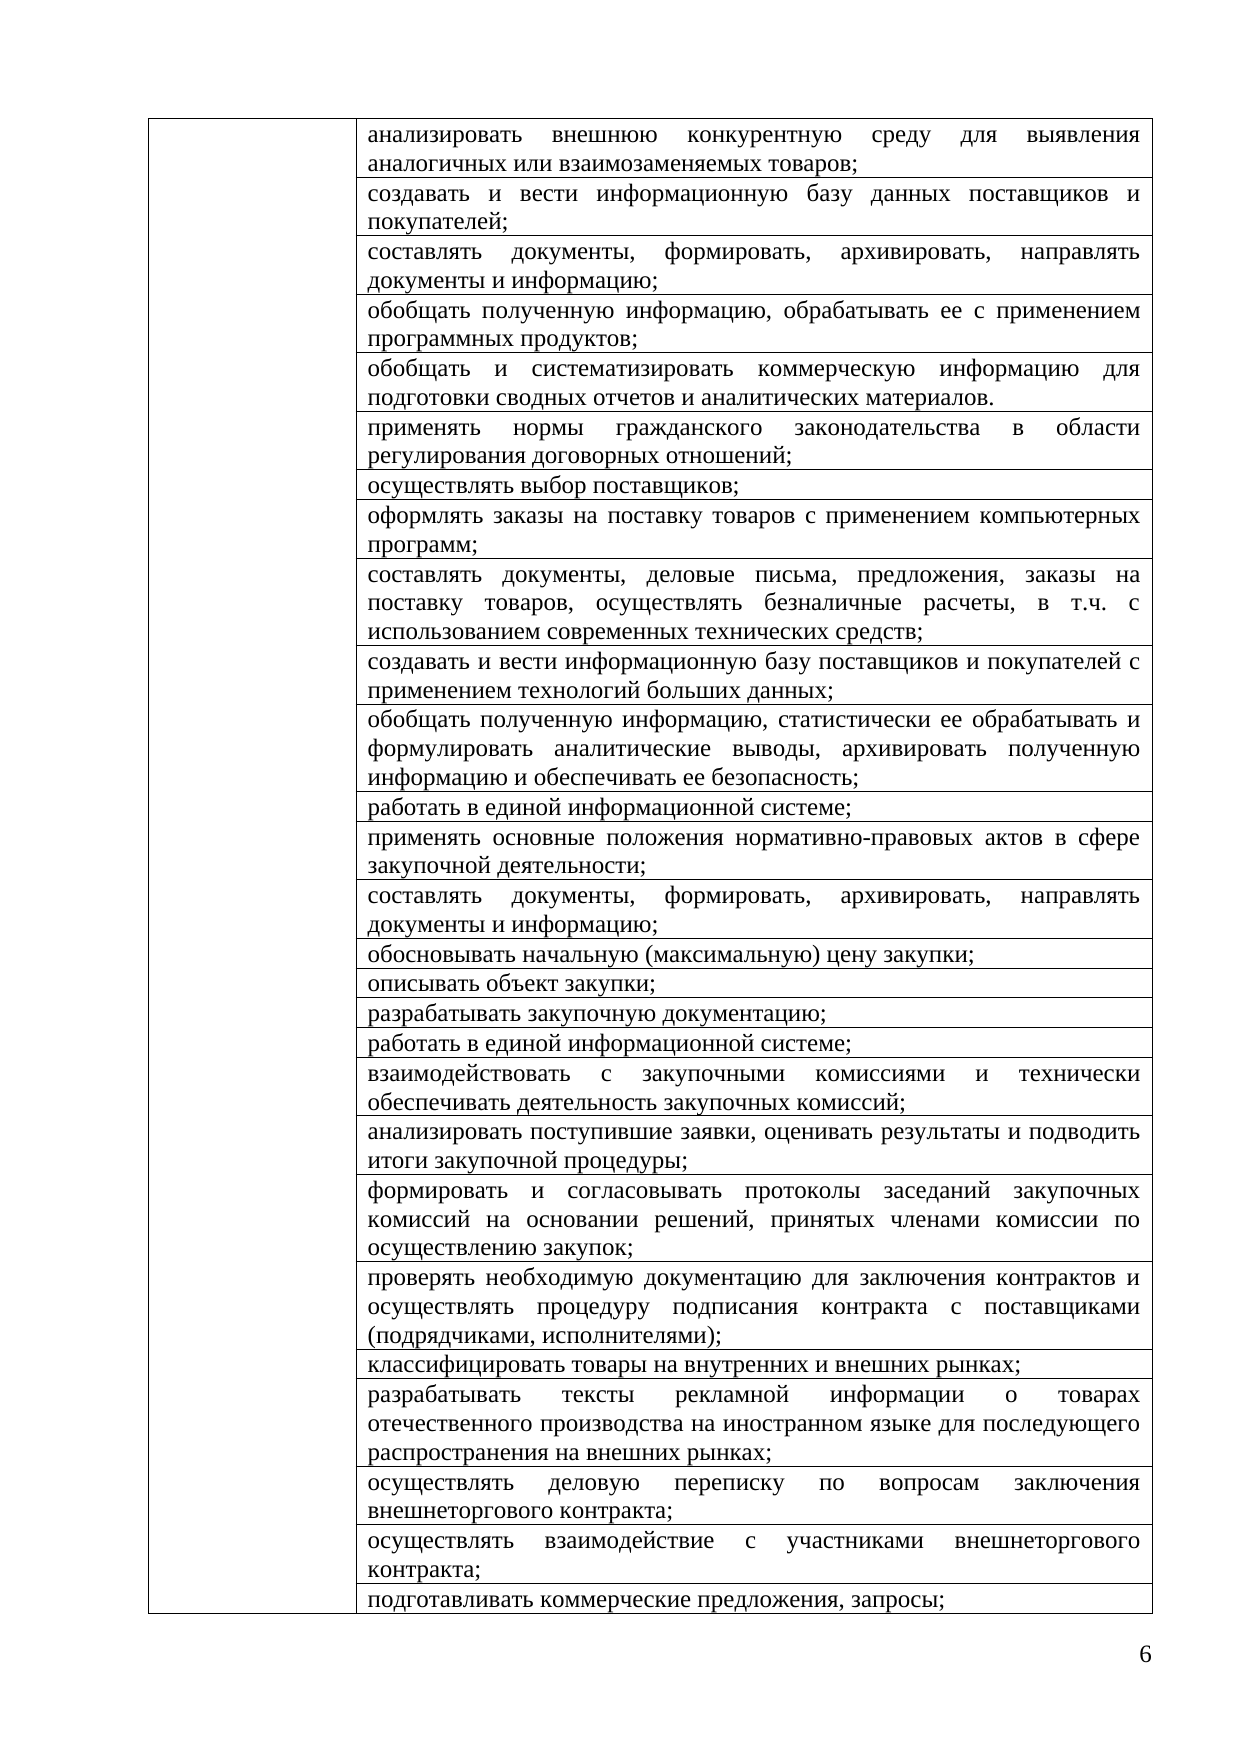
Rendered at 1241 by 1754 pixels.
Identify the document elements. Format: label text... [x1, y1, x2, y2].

table_cell работать в единой информационной системе; [357, 1028, 1152, 1057]
table_cell обобщать полученную информацию, обрабатывать ее с применением программных продуктов; [357, 295, 1152, 352]
table_cell описывать объект закупки; [357, 969, 1152, 997]
table_cell разрабатывать тексты рекламной информации о товарах отечественного производства на иностранном языке для последующего распространения на внешних рынках; [357, 1379, 1152, 1466]
table_cell разрабатывать закупочную документацию; [357, 998, 1152, 1027]
table_cell составлять документы, формировать, архивировать, направлять документы и информацию; [357, 880, 1152, 938]
table_cell составлять документы, формировать, архивировать, направлять документы и информацию; [357, 236, 1152, 294]
table_cell создавать и вести информационную базу поставщиков и покупателей с применением технологий больших данных; [357, 646, 1152, 703]
table_cell классифицировать товары на внутренних и внешних рынках; [357, 1350, 1152, 1378]
table_cell обобщать и систематизировать коммерческую информацию для подготовки сводных отчетов и аналитических материалов. [357, 353, 1152, 411]
table_cell формировать и согласовывать протоколы заседаний закупочных комиссий на основании решений, принятых членами комиссии по осуществлению закупок; [357, 1175, 1152, 1261]
table_cell анализировать поступившие заявки, оценивать результаты и подводить итоги закупочной процедуры; [357, 1116, 1152, 1174]
table_cell применять основные положения нормативно-правовых актов в сфере закупочной деятельности; [357, 822, 1152, 879]
table_cell обосновывать начальную (максимальную) цену закупки; [357, 939, 1152, 967]
table_cell работать в единой информационной системе; [357, 792, 1152, 821]
table_cell создавать и вести информационную базу данных поставщиков и покупателей; [357, 178, 1152, 235]
table_cell проверять необходимую документацию для заключения контрактов и осуществлять процедуру подписания контракта с поставщиками (подрядчиками, исполнителями); [357, 1262, 1152, 1348]
table_cell подготавливать коммерческие предложения, запросы; [357, 1584, 1152, 1612]
table_cell составлять документы, деловые письма, предложения, заказы на поставку товаров, осуществлять безналичные расчеты, в т.ч. с использованием современных технических средств; [357, 559, 1152, 645]
table_cell применять нормы гражданского законодательства в области регулирования договорных отношений; [357, 412, 1152, 469]
table_cell осуществлять взаимодействие с участниками внешнеторгового контракта; [357, 1525, 1152, 1583]
table_cell взаимодействовать с закупочными комиссиями и технически обеспечивать деятельность закупочных комиссий; [357, 1058, 1152, 1115]
table_cell осуществлять деловую переписку по вопросам заключения внешнеторгового контракта; [357, 1467, 1152, 1524]
table_cell обобщать полученную информацию, статистически ее обрабатывать и формулировать аналитические выводы, архивировать полученную информацию и обеспечивать ее безопасность; [357, 705, 1152, 791]
table_cell оформлять заказы на поставку товаров с применением компьютерных программ; [357, 500, 1152, 558]
table_cell анализировать внешнюю конкурентную среду для выявления аналогичных или взаимозаменяемых товаров; [357, 119, 1152, 177]
table_cell осуществлять выбор поставщиков; [357, 470, 1152, 499]
